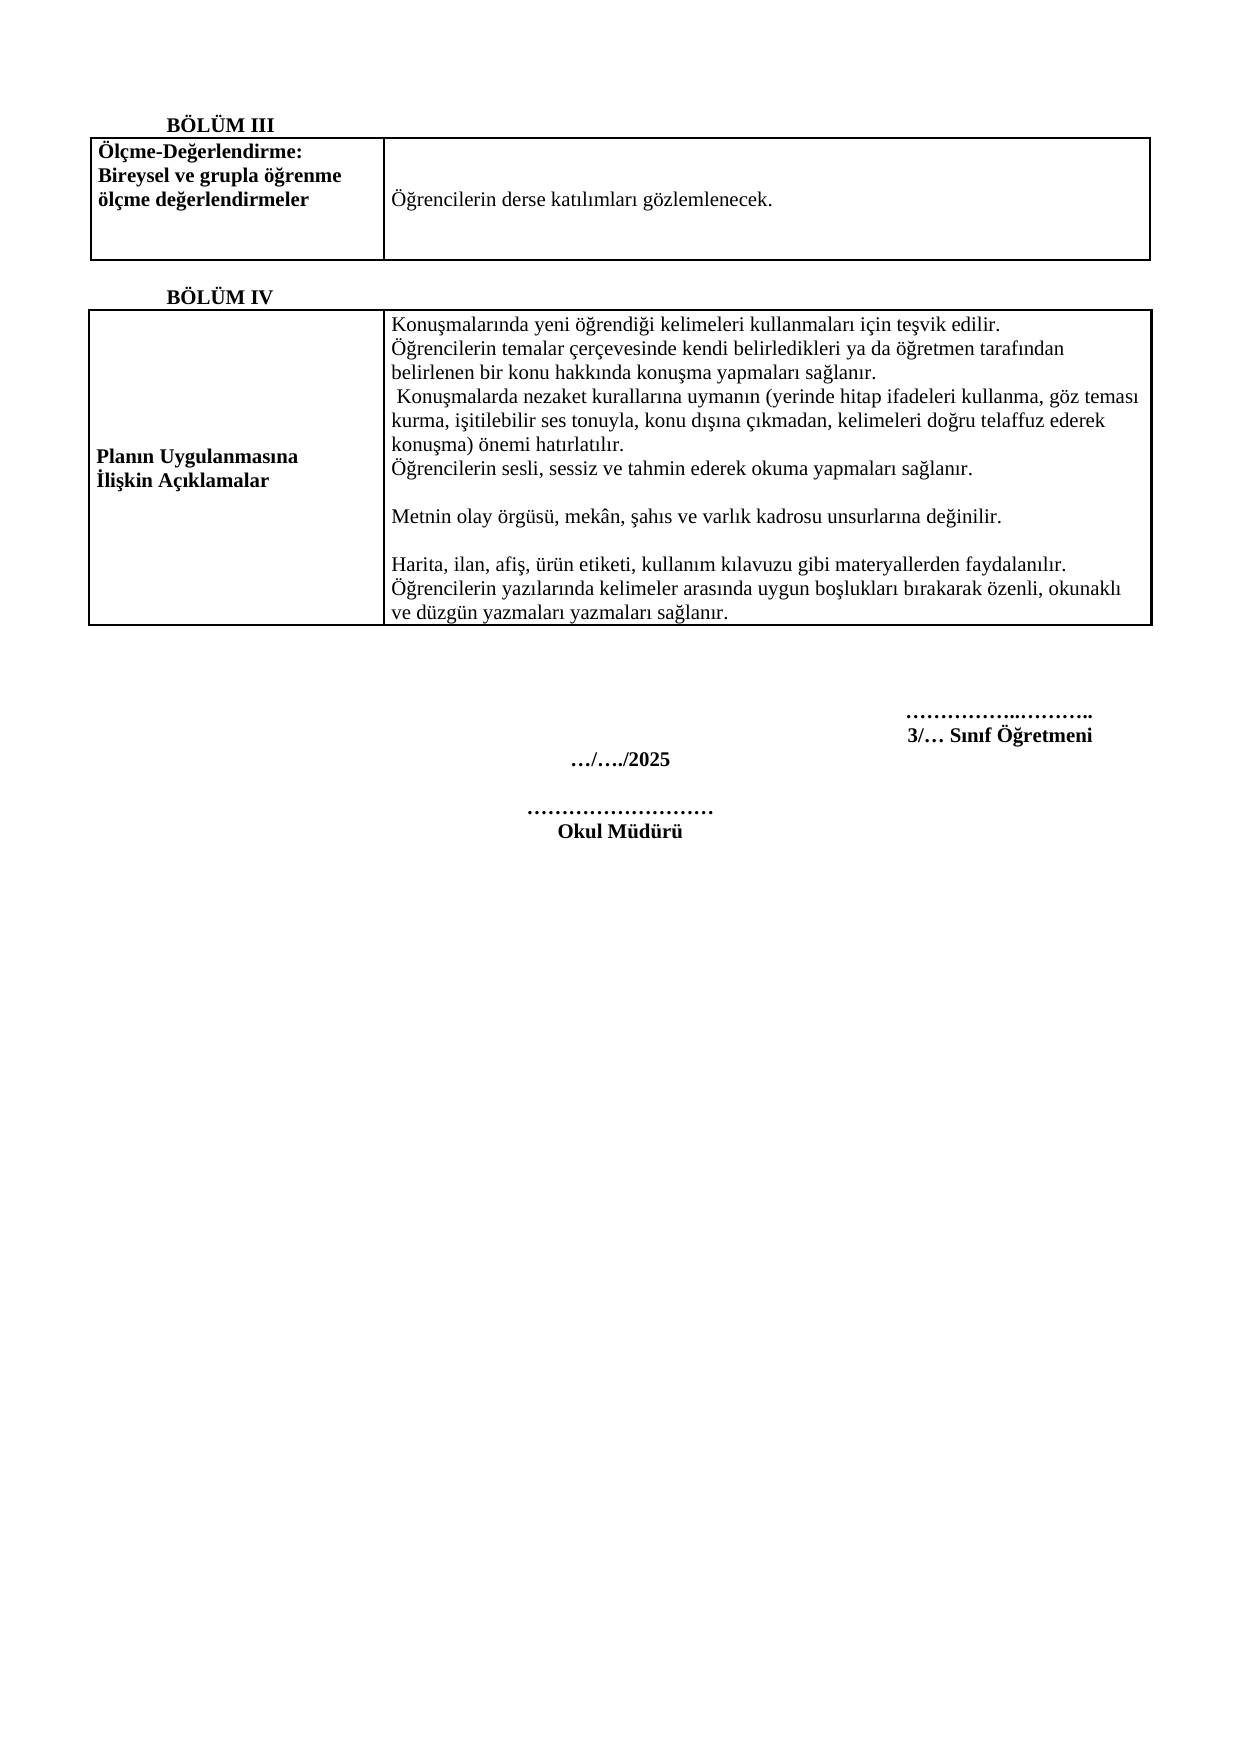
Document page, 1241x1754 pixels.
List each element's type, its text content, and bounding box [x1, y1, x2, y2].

table_header Planın Uygulanmasına İlişkin Açıklamalar [90, 311, 383, 624]
text …/…./2025 [148, 747, 1092, 771]
text Okul Müdürü [148, 819, 1092, 843]
text ……………………… [148, 795, 1092, 819]
subtitle BÖLÜM IV [148, 285, 1092, 309]
table_header Öğrencilerin derse katılımları gözlemlenecek. [385, 139, 1149, 259]
table_header Ölçme-Değerlendirme: Bireysel ve grupla öğrenme ölçme değerlendirmeler [92, 139, 383, 259]
text 3/… Sınıf Öğretmeni [148, 723, 1092, 747]
text ……………..……….. [148, 698, 1092, 723]
subtitle BÖLÜM III [148, 113, 1092, 137]
table_header Konuşmalarında yeni öğrendiği kelimeleri kullanmaları için teşvik edilir. Öğrencilerin temalar çerçevesinde kendi belirledikleri ya da öğretmen tarafından belirlenen bir konu hakkında konuşma yapmaları sağlanır. Konuşmalarda nezaket kurallarına uymanın (yerinde hitap ifadeleri kullanma, göz teması kurma, işitilebilir ses tonuyla, konu dışına çıkmadan, kelimeleri doğru telaffuz ederek konuşma) önemi hatırlatılır. Öğrencilerin sesli, sessiz ve tahmin ederek okuma yapmaları sağlanır. Metnin olay örgüsü, mekân, şahıs ve varlık kadrosu unsurlarına değinilir. Harita, ilan, afiş, ürün etiketi, kullanım kılavuzu gibi materyallerden faydalanılır. Öğrencilerin yazılarında kelimeler arasında uygun boşlukları bırakarak özenli, okunaklı ve düzgün yazmaları yazmaları sağlanır. [385, 311, 1150, 624]
